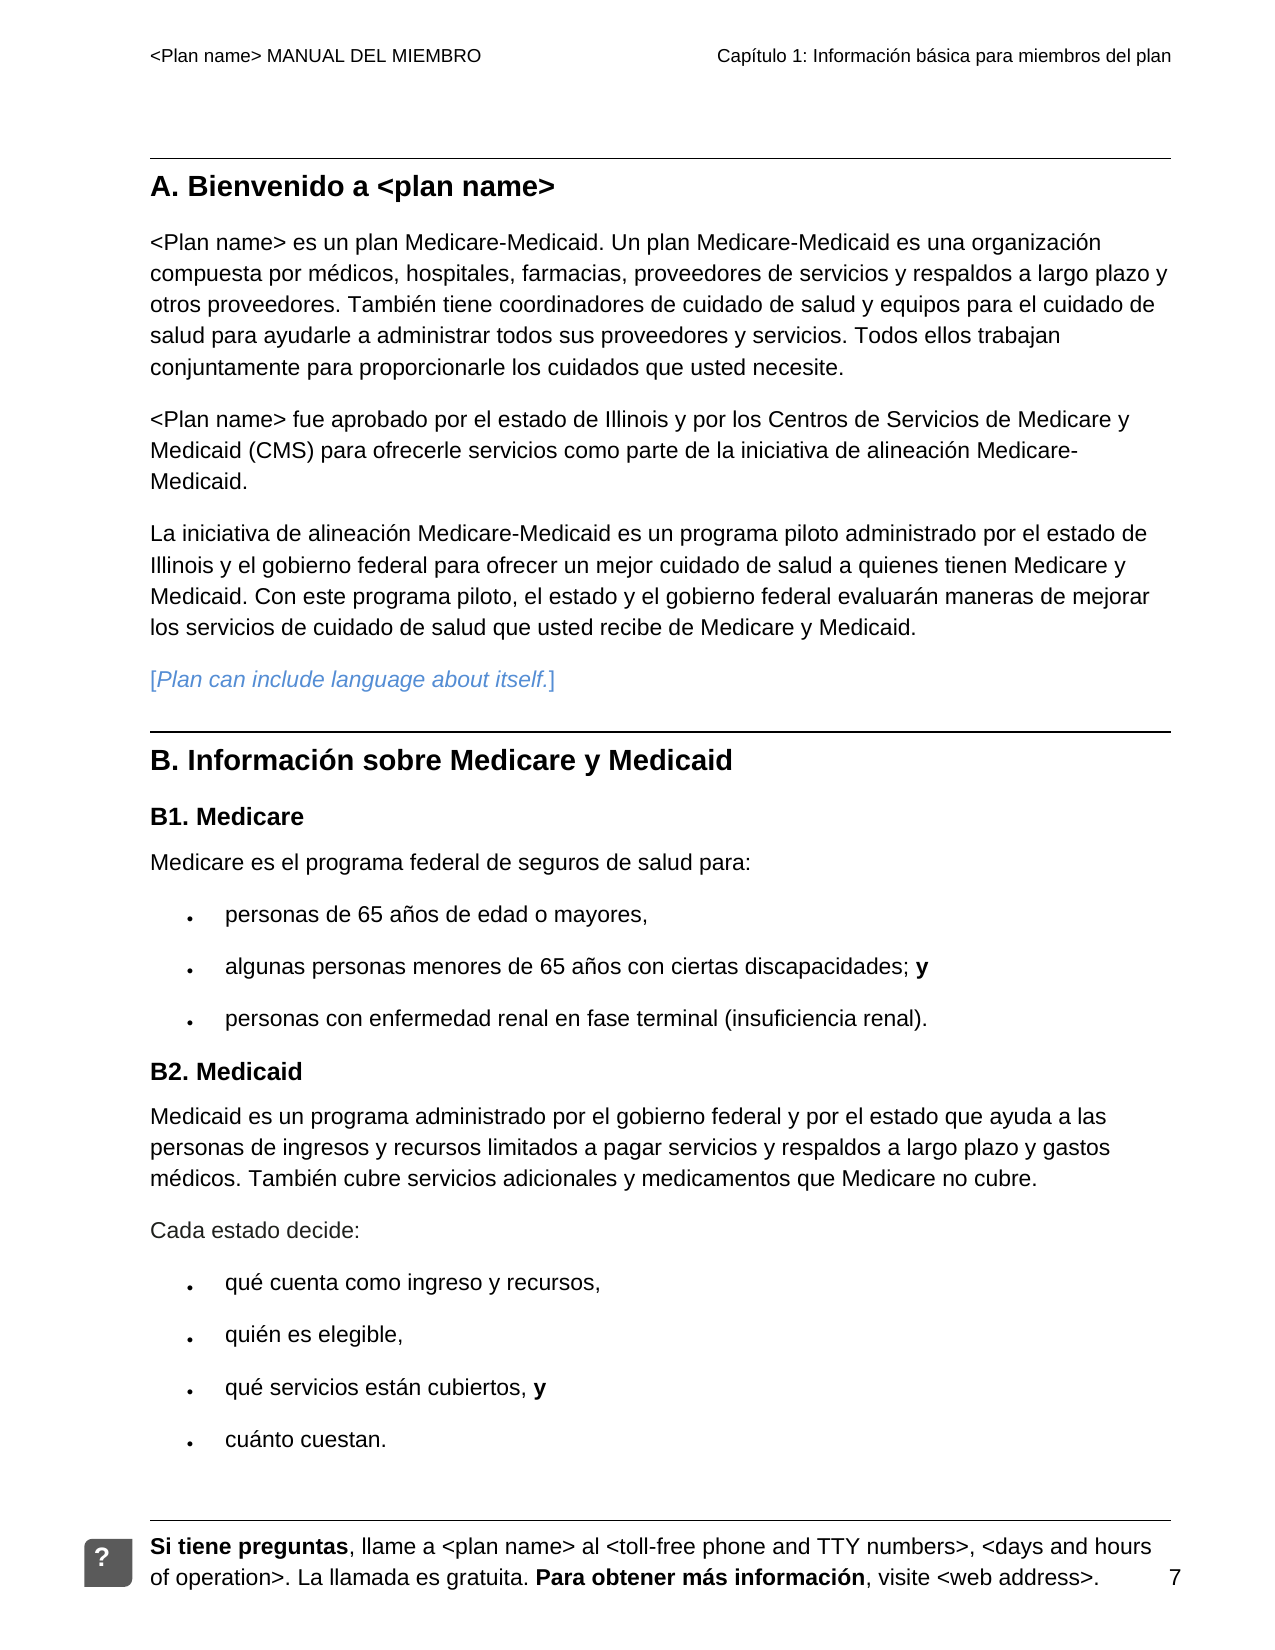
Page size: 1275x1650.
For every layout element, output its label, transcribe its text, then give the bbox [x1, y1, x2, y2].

text qué servicios están cubiertos, y [187, 1370, 1096, 1401]
text cuánto cuestan. [187, 1422, 1096, 1453]
text <Plan name> fue aprobado por el estado de Illinois y por los Centros de Servicios de Medicare y Medicaid (CMS) para ofrecerle servicios como parte de la iniciativa de alineación Medicare-Medicaid. [150, 402, 1171, 496]
text [Plan can include language about itself.] [150, 663, 1171, 694]
text Cada estado decide: [150, 1214, 1171, 1245]
subtitle B2. Medicaid [150, 1053, 1096, 1087]
text Medicare es el programa federal de seguros de salud para: [150, 845, 1171, 876]
text qué cuenta como ingreso y recursos, [187, 1266, 1096, 1297]
subtitle B1. Medicare [150, 799, 1096, 832]
text personas con enfermedad renal en fase terminal (insuficiencia renal). [187, 1001, 1096, 1032]
text Medicaid es un programa administrado por el gobierno federal y por el estado que ayuda a las personas de ingresos y recursos limitados a pagar servicios y respaldos a largo plazo y gastos médicos. También cubre servicios adicionales y medicamentos que Medicare no cubre. [150, 1099, 1171, 1193]
subtitle Bienvenido a <plan name> [150, 159, 1171, 204]
text La iniciativa de alineación Medicare-Medicaid es un programa piloto administrado por el estado de Illinois y el gobierno federal para ofrecer un mejor cuidado de salud a quienes tienen Medicare y Medicaid. Con este programa piloto, el estado y el gobierno federal evaluarán maneras de mejorar los servicios de cuidado de salud que usted recibe de Medicare y Medicaid. [150, 517, 1171, 642]
subtitle Información sobre Medicare y Medicaid [150, 733, 1171, 778]
text personas de 65 años de edad o mayores, [187, 897, 1096, 928]
text <Plan name> es un plan Medicare-Medicaid. Un plan Medicare-Medicaid es una organización compuesta por médicos, hospitales, farmacias, proveedores de servicios y respaldos a largo plazo y otros proveedores. También tiene coordinadores de cuidado de salud y equipos para el cuidado de salud para ayudarle a administrar todos sus proveedores y servicios. Todos ellos trabajan conjuntamente para proporcionarle los cuidados que usted necesite. [150, 225, 1171, 381]
text quién es elegible, [187, 1318, 1096, 1349]
text algunas personas menores de 65 años con ciertas discapacidades; y [187, 949, 1096, 980]
